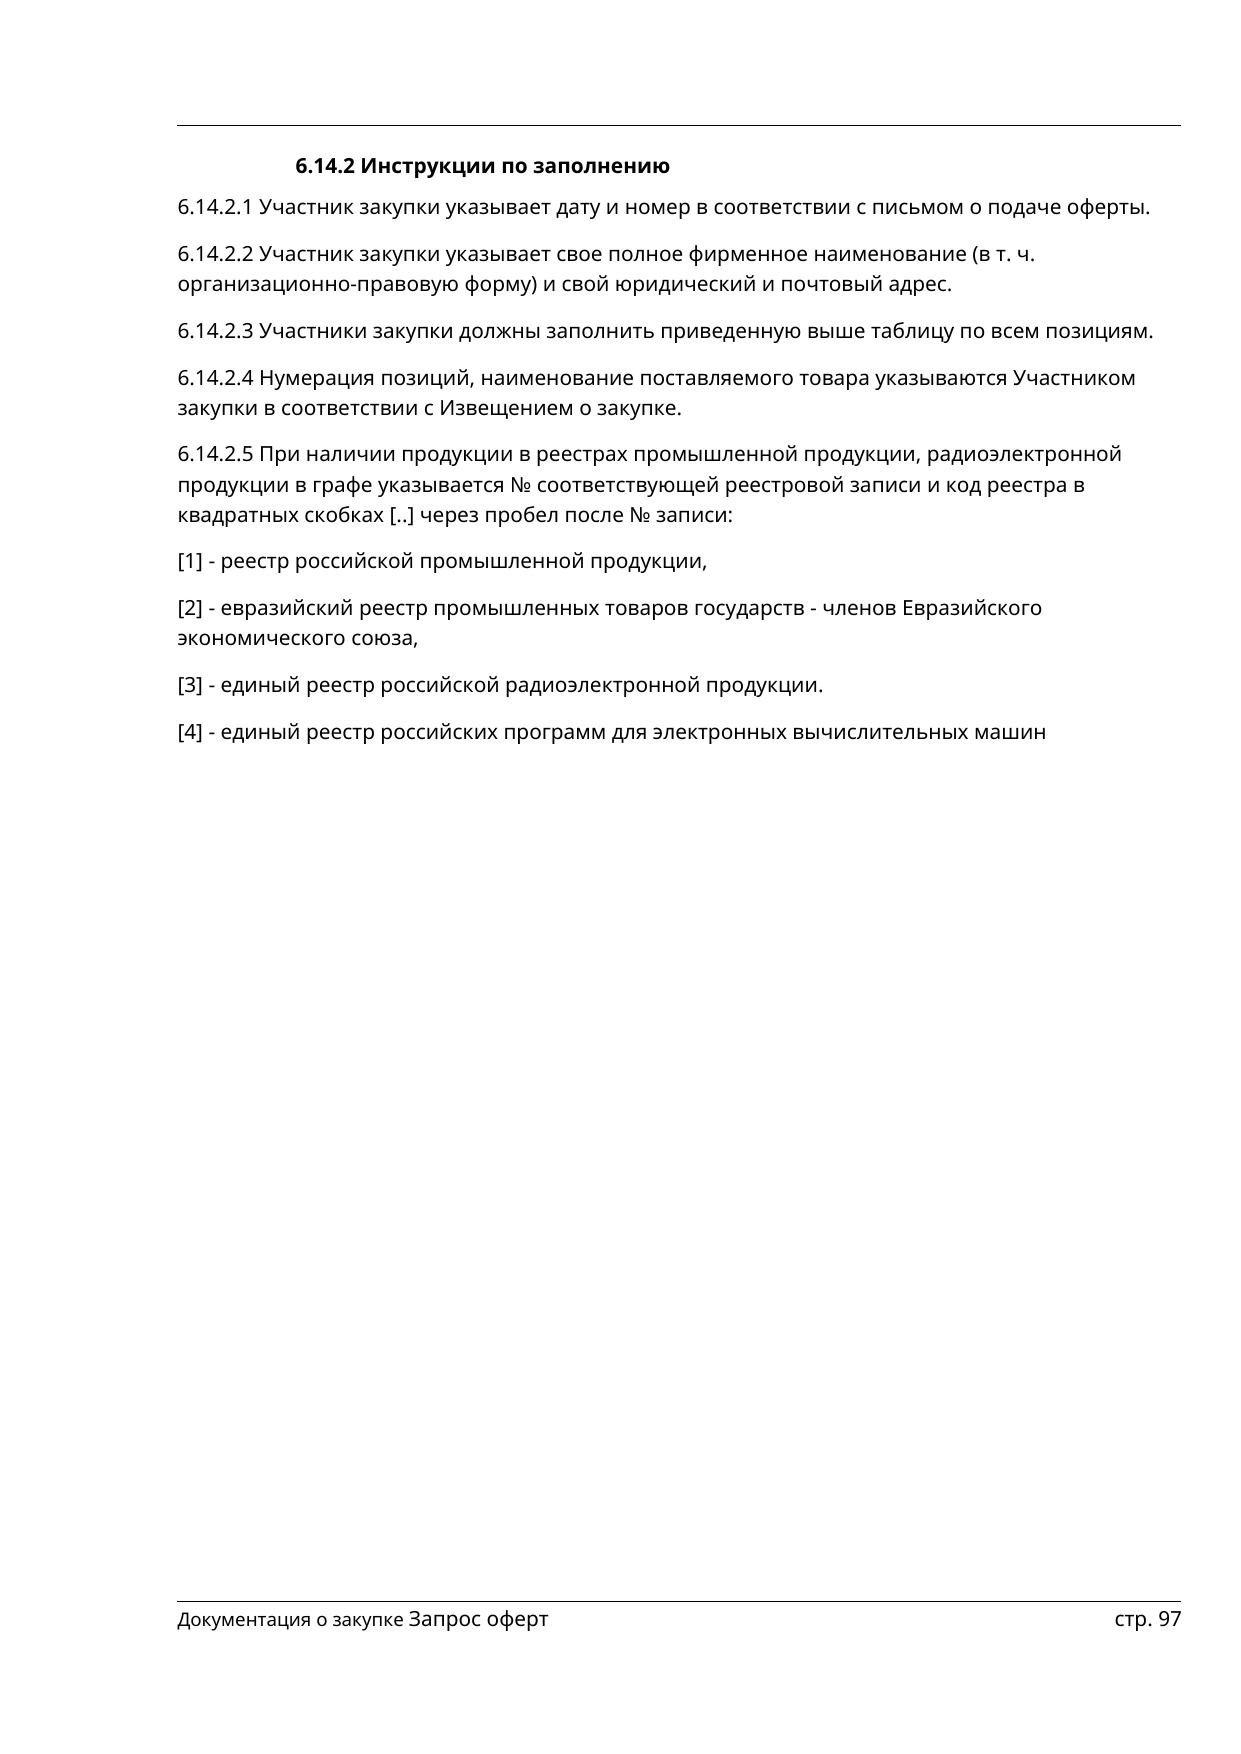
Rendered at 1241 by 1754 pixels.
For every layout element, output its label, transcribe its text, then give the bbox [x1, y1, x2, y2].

text 6.14.2 Инструкции по заполнению [295, 151, 1181, 180]
text [2] - евразийский реестр промышленных товаров государств - членов Евразийского экономического союза, [177, 593, 1181, 652]
text [3] - единый реестр российской радиоэлектронной продукции. [177, 670, 1181, 699]
text 6.14.2.4 Нумерация позиций, наименование поставляемого товара указываются Участником закупки в соответствии с Извещением о закупке. [177, 363, 1181, 421]
text 6.14.2.5 При наличии продукции в реестрах промышленной продукции, радиоэлектронной продукции в графе указывается № соответствующей реестровой записи и код реестра в квадратных скобках [..] через пробел после № записи: [177, 439, 1181, 528]
text 6.14.2.2 Участник закупки указывает свое полное фирменное наименование (в т. ч. организационно-правовую форму) и свой юридический и почтовый адрес. [177, 239, 1181, 298]
text 6.14.2.3 Участники закупки должны заполнить приведенную выше таблицу по всем позициям. [177, 316, 1181, 344]
text [1] - реестр российской промышленной продукции, [177, 547, 1181, 575]
text [4] - единый реестр российских программ для электронных вычислительных машин [177, 717, 1181, 745]
text 6.14.2.1 Участник закупки указывает дату и номер в соответствии с письмом о подаче оферты. [177, 192, 1181, 221]
